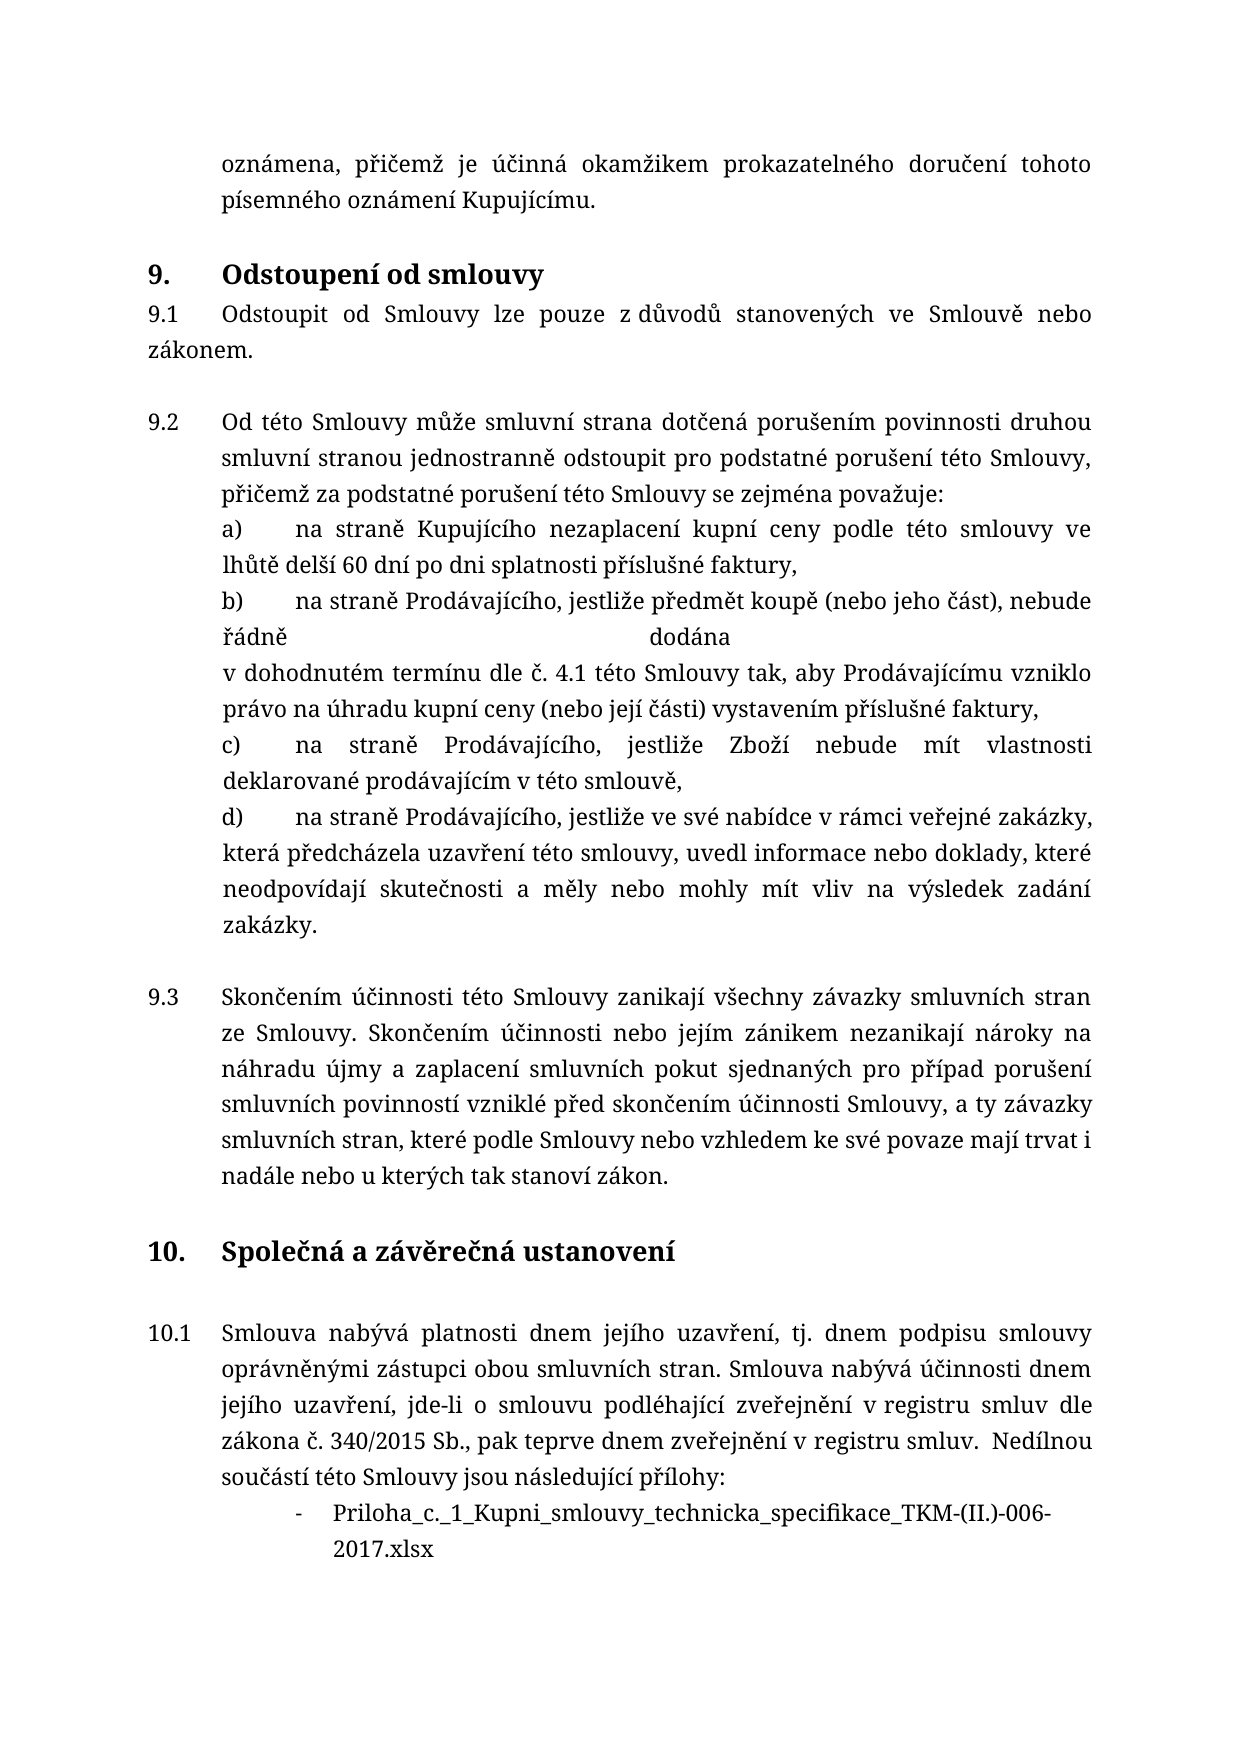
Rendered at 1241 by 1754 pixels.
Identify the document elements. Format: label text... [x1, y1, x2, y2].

text 9.3 Skončením účinnosti této Smlouvy zanikají všechny závazky smluvních stran ze Smlouvy. Skončením účinnosti nebo jejím zánikem nezanikají nároky na náhradu újmy a zaplacení smluvních pokut sjednaných pro případ porušení smluvních povinností vzniklé před skončením účinnosti Smlouvy, a ty závazky smluvních stran, které podle Smlouvy nebo vzhledem ke své povaze mají trvat i nadále nebo u kterých tak stanoví zákon. [148, 981, 1093, 1192]
text 9.2 Od této Smlouvy může smluvní strana dotčená porušením povinnosti druhou smluvní stranou jednostranně odstoupit pro podstatné porušení této Smlouvy, přičemž za podstatné porušení této Smlouvy se zejména považuje: [148, 406, 1093, 509]
text 10.1 Smlouva nabývá platnosti dnem jejího uzavření, tj. dnem podpisu smlouvy oprávněnými zástupci obou smluvních stran. Smlouva nabývá účinnosti dnem jejího uzavření, jde-li o smlouvu podléhající zveřejnění v registru smluv dle zákona č. 340/2015 Sb., pak teprve dnem zveřejnění v registru smluv. Nedílnou součástí této Smlouvy jsou následující přílohy: [148, 1317, 1093, 1492]
text 9.1 Odstoupit od Smlouvy lze pouze z důvodů stanovených ve Smlouvě nebo zákonem. [148, 298, 1093, 365]
text 9. Odstoupení od smlouvy [148, 255, 1093, 292]
list na straně Prodávajícího, jestliže Zboží nebude mít vlastnosti deklarované prodávajícím v této smlouvě, [221, 729, 1093, 796]
list na straně Kupujícího nezaplacení kupní ceny podle této smlouvy ve lhůtě delší 60 dní po dni splatnosti příslušné faktury, [221, 513, 1093, 581]
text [221, 148, 1093, 215]
list na straně Prodávajícího, jestliže předmět koupě (nebo jeho část), nebude řádně dodána v dohodnutém termínu dle č. 4.1 této Smlouvy tak, aby Prodávajícímu vzniklo právo na úhradu kupní ceny (nebo její části) vystavením příslušné faktury, [221, 585, 1093, 724]
text 10. Společná a závěrečná ustanovení [148, 1232, 1093, 1269]
list na straně Prodávajícího, jestliže ve své nabídce v rámci veřejné zakázky, která předcházela uzavření této smlouvy, uvedl informace nebo doklady, které neodpovídají skutečnosti a měly nebo mohly mít vliv na výsledek zadání zakázky. [221, 801, 1093, 940]
list Priloha_c._1_Kupni_smlouvy_technicka_specifikace_TKM-(II.)-006-2017.xlsx [295, 1497, 1093, 1564]
